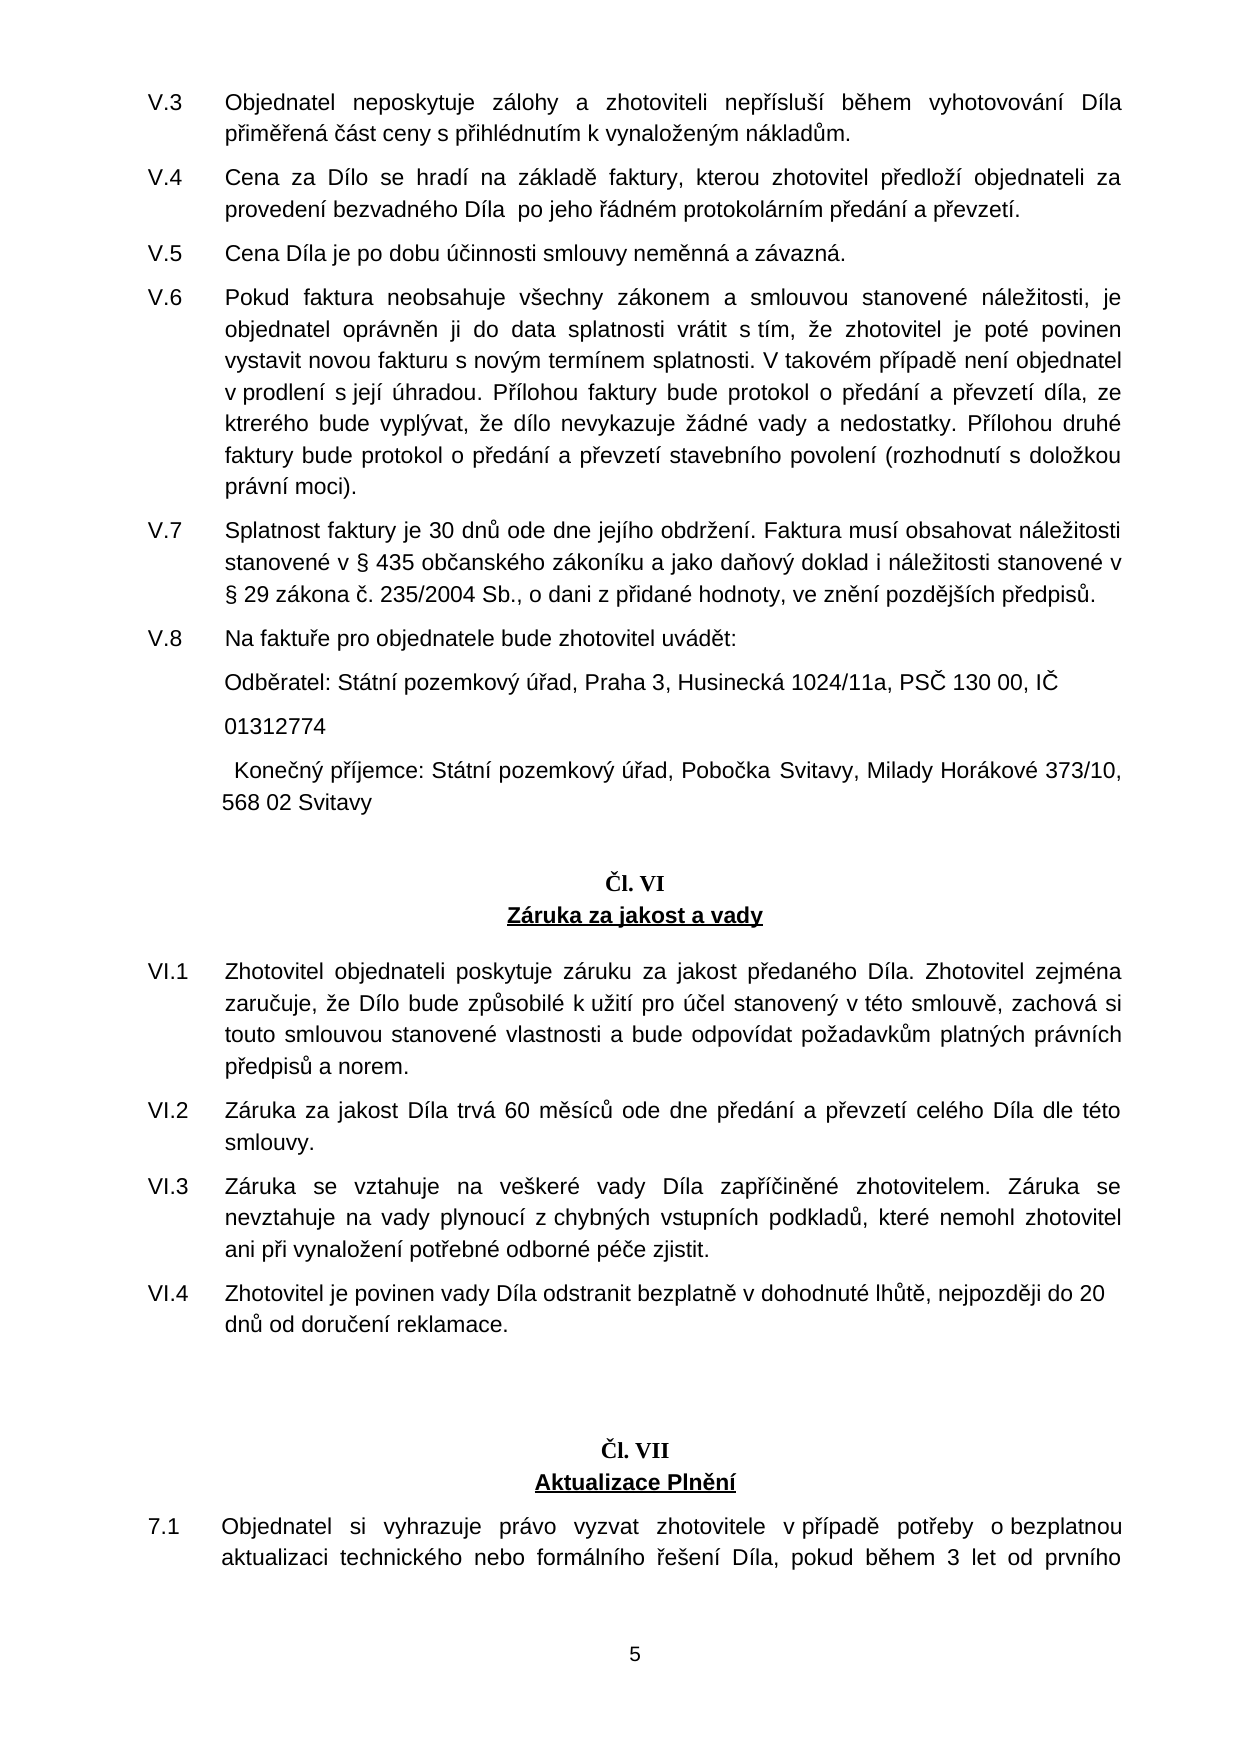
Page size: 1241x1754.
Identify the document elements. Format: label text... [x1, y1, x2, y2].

list Cena Díla je po dobu účinnosti smlouvy neměnná a závazná. [148, 240, 1122, 266]
list Splatnost faktury je 30 dnů ode dne jejího obdržení. Faktura musí obsahovat náležitosti stanovené v § 435 občanského zákoníku a jako daňový doklad i náležitosti stanovené v § 29 zákona č. 235/2004 Sb., o dani z přidané hodnoty, ve znění pozdějších předpisů. [148, 517, 1122, 607]
list Objednatel neposkytuje zálohy a zhotoviteli nepřísluší během vyhotovování Díla přiměřená část ceny s přihlédnutím k vynaloženým nákladům. [148, 89, 1122, 147]
list Záruka se vztahuje na veškeré vady Díla zapříčiněné zhotovitelem. Záruka se nevztahuje na vady plynoucí z chybných vstupních podkladů, které nemohl zhotovitel ani při vynaložení potřebné odborné péče zjistit. [148, 1173, 1122, 1262]
text Záruka za jakost a vady [148, 870, 1122, 928]
list Záruka za jakost Díla trvá 60 měsíců ode dne předání a převzetí celého Díla dle této smlouvy. [148, 1097, 1122, 1155]
list Cena za Dílo se hradí na základě faktury, kterou zhotovitel předloží objednateli za provedení bezvadného Díla po jeho řádném protokolárním předání a převzetí. [148, 164, 1122, 222]
list 01312774 [148, 713, 1122, 739]
list Zhotovitel objednateli poskytuje záruku za jakost předaného Díla. Zhotovitel zejména zaručuje, že Dílo bude způsobilé k užití pro účel stanovený v této smlouvě, zachová si touto smlouvou stanovené vlastnosti a bude odpovídat požadavkům platných právních předpisů a norem. [148, 958, 1122, 1079]
list Pokud faktura neobsahuje všechny zákonem a smlouvou stanovené náležitosti, je objednatel oprávněn ji do data splatnosti vrátit s tím, že zhotovitel je poté povinen vystavit novou fakturu s novým termínem splatnosti. V takovém případě není objednatel v prodlení s její úhradou. Přílohou faktury bude protokol o předání a převzetí díla, ze ktrerého bude vyplývat, že dílo nevykazuje žádné vady a nedostatky. Přílohou druhé faktury bude protokol o předání a převzetí stavebního povolení (rozhodnutí s doložkou právní moci). [148, 284, 1122, 500]
list Konečný příjemce: Státní pozemkový úřad, Pobočka Svitavy, Milady Horákové 373/10, 568 02 Svitavy [148, 757, 1122, 815]
list Na faktuře pro objednatele bude zhotovitel uvádět: [148, 625, 1122, 651]
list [148, 1513, 1122, 1571]
list Aktualizace Plnění [148, 1469, 1122, 1495]
list Odběratel: Státní pozemkový úřad, Praha 3, Husinecká 1024/11a, PSČ 130 00, IČ [148, 669, 1122, 695]
list Zhotovitel je povinen vady Díla odstranit bezplatně v dohodnuté lhůtě, nejpozději do 20 dnů od doručení reklamace. [148, 1280, 1122, 1338]
